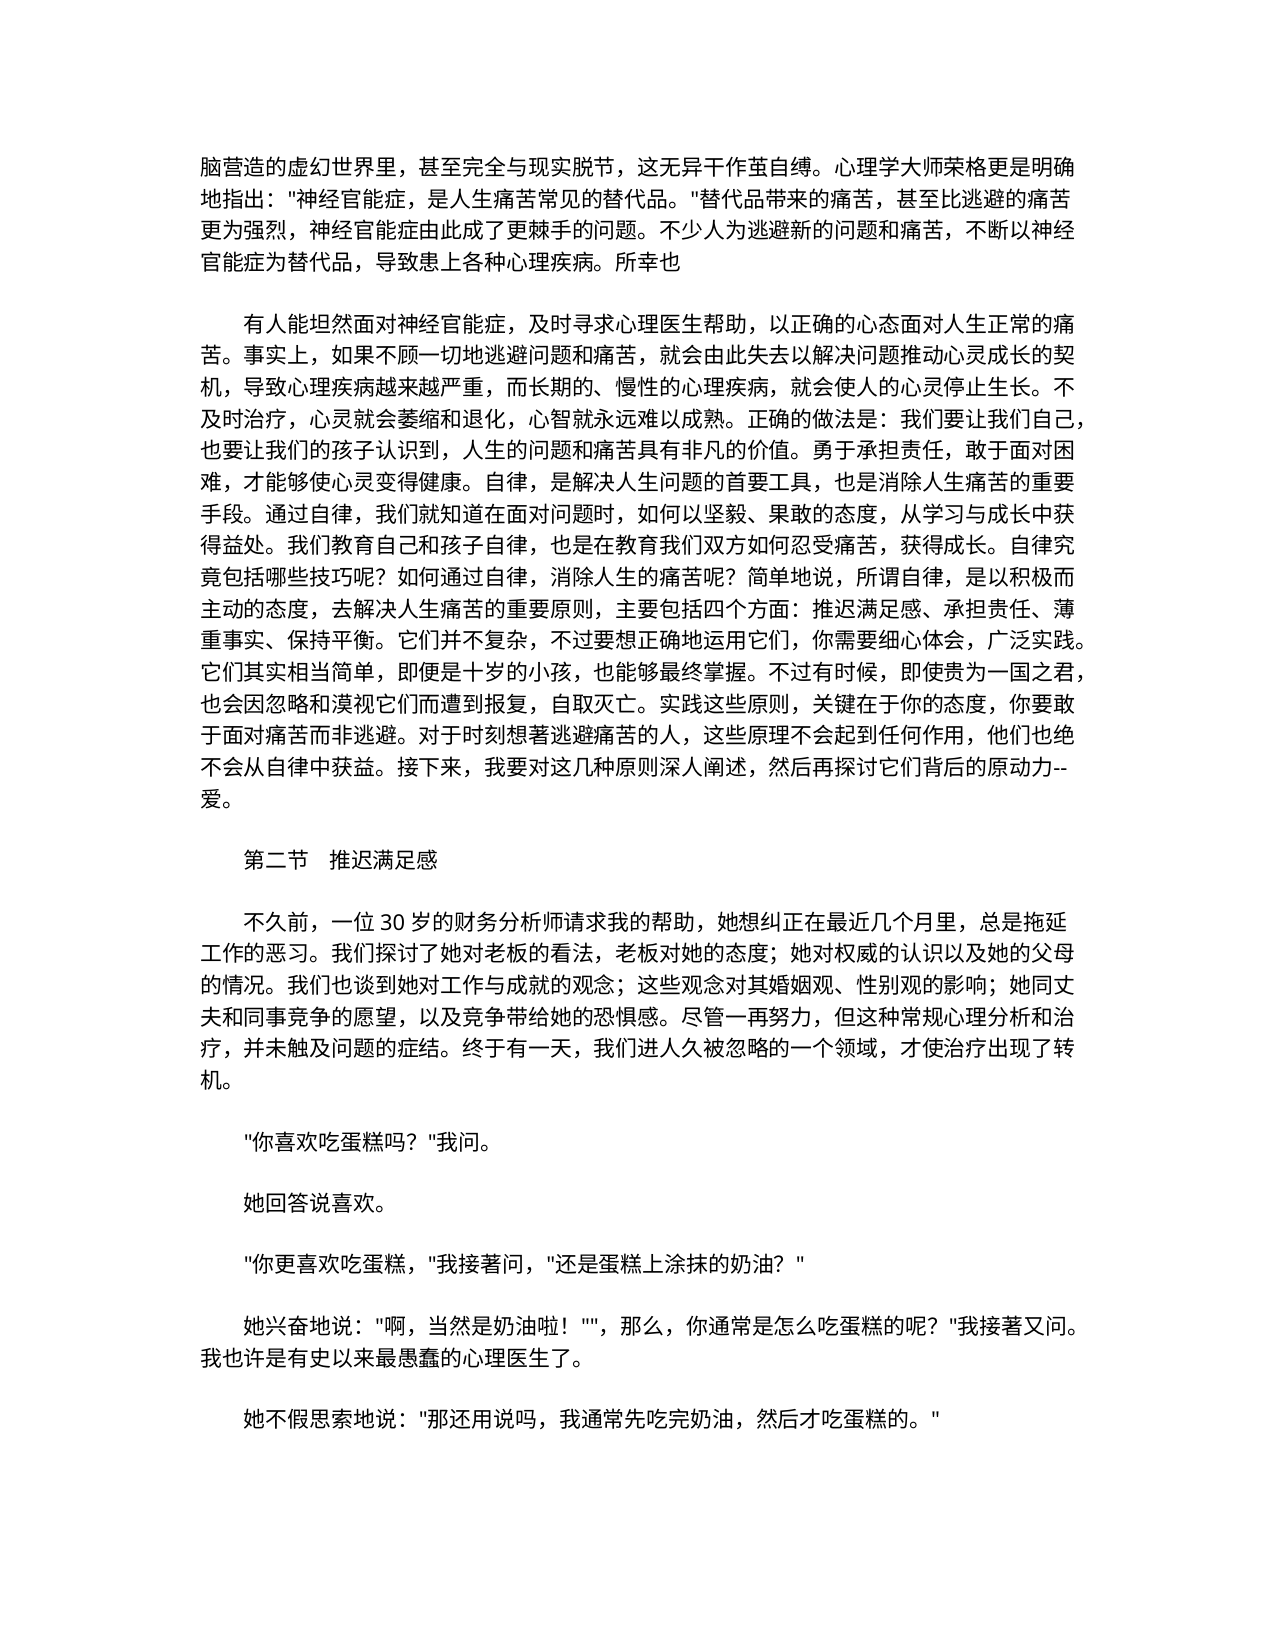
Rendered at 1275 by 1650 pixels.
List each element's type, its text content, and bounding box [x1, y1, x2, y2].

text 不久前，一位 30 岁的财务分析师请求我的帮助，她想纠正在最近几个月里，总是拖延工作的恶习。我们探讨了她对老板的看法，老板对她的态度；她对权威的认识以及她的父母的情况。我们也谈到她对工作与成就的观念；这些观念对其婚姻观、性别观的影响；她同丈夫和同事竞争的愿望，以及竞争带给她的恐惧感。尽管一再努力，但这种常规心理分析和治疗，并未触及问题的症结。终于有一天，我们进人久被忽略的一个领域，才使治疗出现了转机。 [200, 904, 1075, 1095]
text 有人能坦然面对神经官能症，及时寻求心理医生帮助，以正确的心态面对人生正常的痛苦。事实上，如果不顾一切地逃避问题和痛苦，就会由此失去以解决问题推动心灵成长的契机，导致心理疾病越来越严重，而长期的、慢性的心理疾病，就会使人的心灵停止生长。不及时治疗，心灵就会萎缩和退化，心智就永远难以成熟。正确的做法是：我们要让我们自己，也要让我们的孩子认识到，人生的问题和痛苦具有非凡的价值。勇于承担责任，敢于面对困难，才能够使心灵变得健康。自律，是解决人生问题的首要工具，也是消除人生痛苦的重要手段。通过自律，我们就知道在面对问题时，如何以坚毅、果敢的态度，从学习与成长中获得益处。我们教育自己和孩子自律，也是在教育我们双方如何忍受痛苦，获得成长。自律究竟包括哪些技巧呢？如何通过自律，消除人生的痛苦呢？简单地说，所谓自律，是以积极而主动的态度，去解决人生痛苦的重要原则，主要包括四个方面：推迟满足感、承担贵任、薄重事实、保持平衡。它们并不复杂，不过要想正确地运用它们，你需要细心体会，广泛实践。它们其实相当简单，即便是十岁的小孩，也能够最终掌握。不过有时候，即使贵为一国之君，也会因忽略和漠视它们而遭到报复，自取灭亡。实践这些原则，关键在于你的态度，你要敢于面对痛苦而非逃避。对于时刻想著逃避痛苦的人，这些原理不会起到任何作用，他们也绝不会从自律中获益。接下来，我要对这几种原则深人阐述，然后再探讨它们背后的原动力--爱。 [200, 307, 1075, 813]
text "你喜欢吃蛋糕吗？"我问。 [200, 1124, 1075, 1156]
text "你更喜欢吃蛋糕，"我接著问，"还是蛋糕上涂抹的奶油？" [200, 1247, 1075, 1279]
text 她不假思索地说："那还用说吗，我通常先吃完奶油，然后才吃蛋糕的。" [200, 1402, 1075, 1434]
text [200, 150, 1075, 277]
text 她兴奋地说："啊，当然是奶油啦！""，那么，你通常是怎么吃蛋糕的呢？"我接著又问。我也许是有史以来最愚蠢的心理医生了。 [200, 1309, 1075, 1372]
text 第二节 推迟满足感 [200, 843, 1075, 875]
text 她回答说喜欢。 [200, 1186, 1075, 1218]
